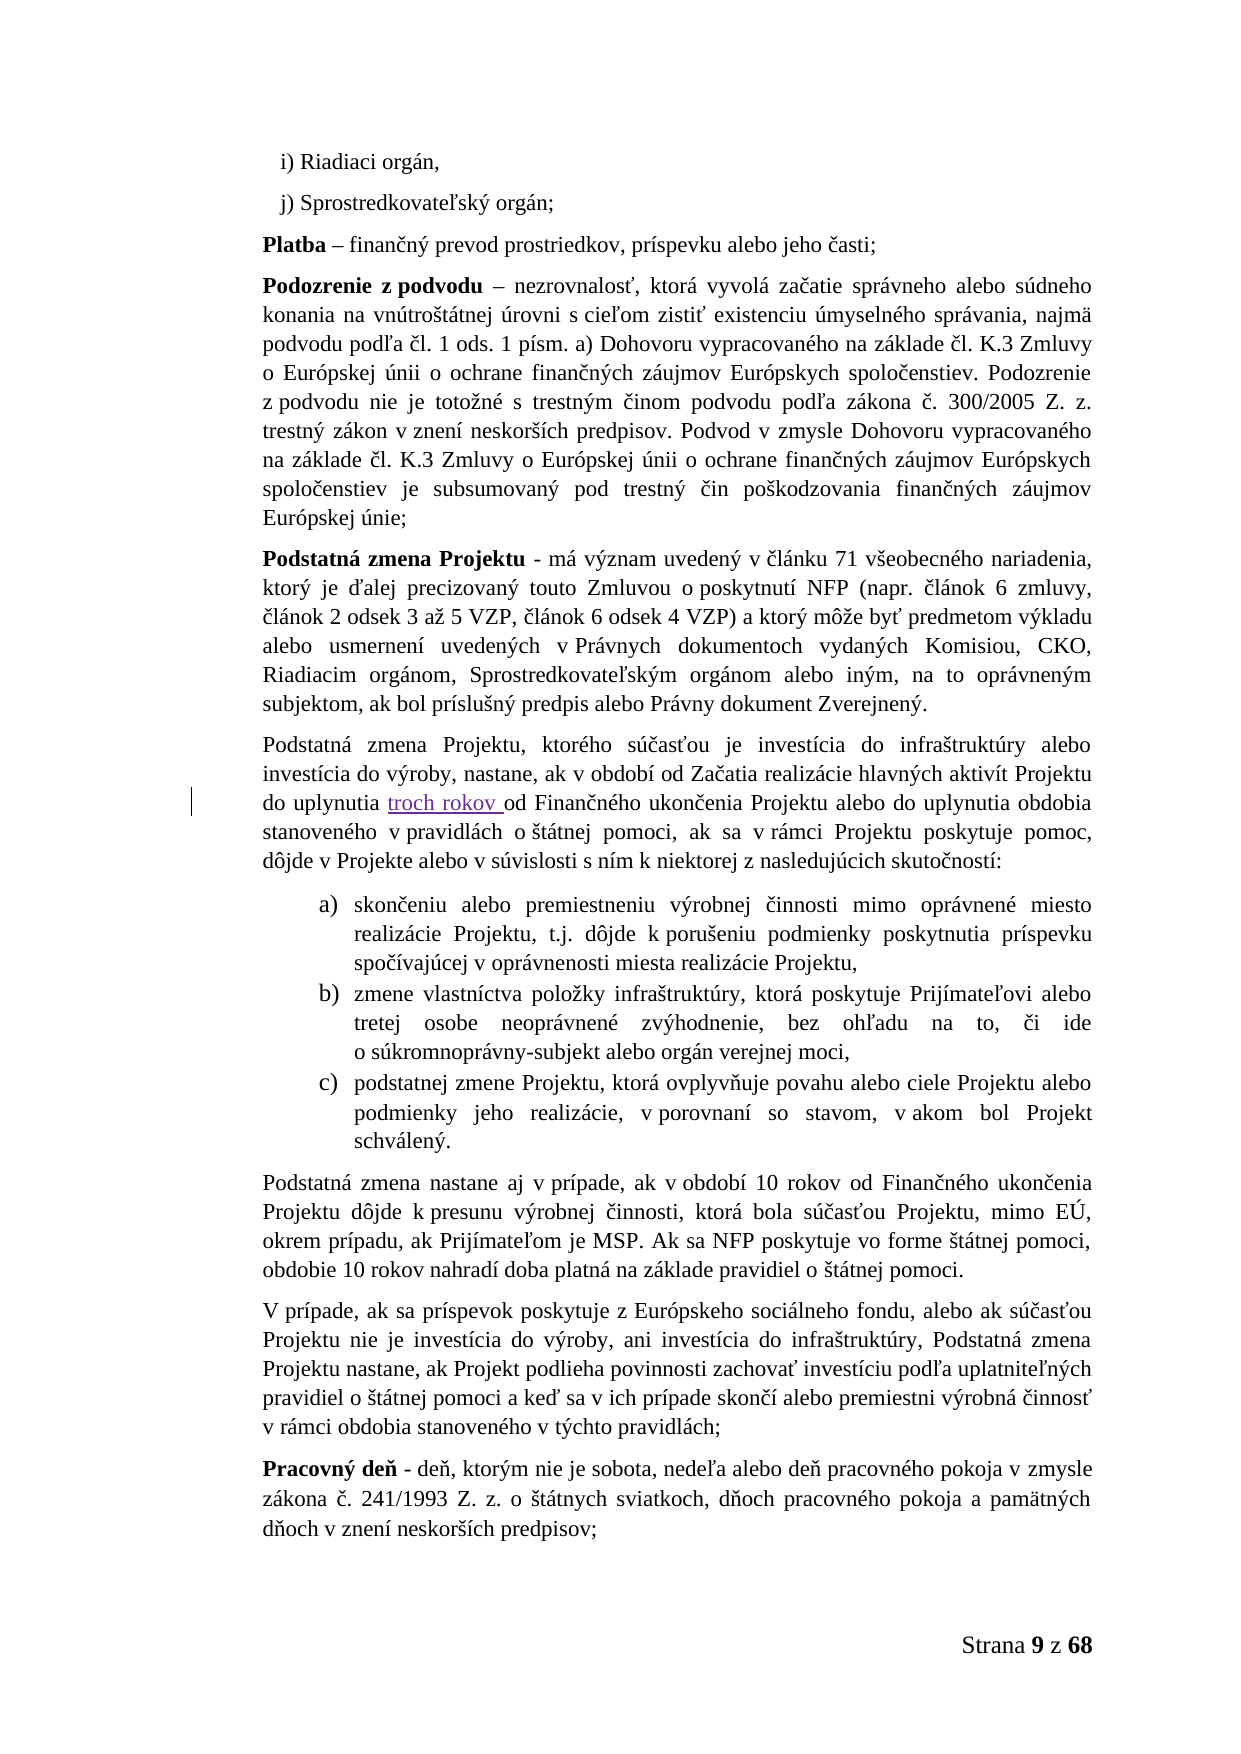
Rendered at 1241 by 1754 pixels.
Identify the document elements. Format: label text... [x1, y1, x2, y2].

text Podozrenie z podvodu – nezrovnalosť, ktorá vyvolá začatie správneho alebo súdneho konania na vnútroštátnej úrovni s cieľom zistiť existenciu úmyselného správania, najmä podvodu podľa čl. 1 ods. 1 písm. a) Dohovoru vypracovaného na základe čl. K.3 Zmluvy o Európskej únii o ochrane finančných záujmov Európskych spoločenstiev. Podozrenie z podvodu nie je totožné s trestným činom podvodu podľa zákona č. 300/2005 Z. z. trestný zákon v znení neskorších predpisov. Podvod v zmysle Dohovoru vypracovaného na základe čl. K.3 Zmluvy o Európskej únii o ochrane finančných záujmov Európskych spoločenstiev je subsumovaný pod trestný čin poškodzovania finančných záujmov Európskej únie; [262, 272, 1092, 530]
list zmene vlastníctva položky infraštruktúry, ktorá poskytuje Prijímateľovi alebo tretej osobe neoprávnené zvýhodnenie, bez ohľadu na to, či ide o súkromnoprávny-subjekt alebo orgán verejnej moci, [318, 978, 1092, 1065]
text j) Sprostredkovateľský orgán; [280, 189, 1092, 216]
text V prípade, ak sa príspevok poskytuje z Európskeho sociálneho fondu, alebo ak súčasťou Projektu nie je investícia do výroby, ani investícia do infraštruktúry, Podstatná zmena Projektu nastane, ak Projekt podlieha povinnosti zachovať investíciu podľa uplatniteľných pravidiel o štátnej pomoci a keď sa v ich prípade skončí alebo premiestni výrobná činnosť v rámci obdobia stanoveného v týchto pravidlách; [262, 1297, 1092, 1439]
text Podstatná zmena Projektu - má význam uvedený v článku 71 všeobecného nariadenia, ktorý je ďalej precizovaný touto Zmluvou o poskytnutí NFP (napr. článok 6 zmluvy, článok 2 odsek 3 až 5 VZP, článok 6 odsek 4 VZP) a ktorý môže byť predmetom výkladu alebo usmernení uvedených v Právnych dokumentoch vydaných Komisiou, CKO, Riadiacim orgánom, Sprostredkovateľským orgánom alebo iným, na to oprávneným subjektom, ak bol príslušný predpis alebo Právny dokument Zverejnený. [262, 545, 1092, 716]
text Podstatná zmena nastane aj v prípade, ak v období 10 rokov od Finančného ukončenia Projektu dôjde k presunu výrobnej činnosti, ktorá bola súčasťou Projektu, mimo EÚ, okrem prípadu, ak Prijímateľom je MSP. Ak sa NFP poskytuje vo forme štátnej pomoci, obdobie 10 rokov nahradí doba platná na základe pravidiel o štátnej pomoci. [262, 1169, 1092, 1282]
text Pracovný deň - deň, ktorým nie je sobota, nedeľa alebo deň pracovného pokoja v zmysle zákona č. 241/1993 Z. z. o štátnych sviatkoch, dňoch pracovného pokoja a pamätných dňoch v znení neskorších predpisov; [262, 1455, 1092, 1541]
list skončeniu alebo premiestneniu výrobnej činnosti mimo oprávnené miesto realizácie Projektu, t.j. dôjde k porušeniu podmienky poskytnutia príspevku spočívajúcej v oprávnenosti miesta realizácie Projektu, [318, 889, 1092, 975]
list podstatnej zmene Projektu, ktorá ovplyvňuje povahu alebo ciele Projektu alebo podmienky jeho realizácie, v porovnaní so stavom, v akom bol Projekt schválený. [318, 1067, 1092, 1154]
text Platba – finančný prevod prostriedkov, príspevku alebo jeho časti; [262, 231, 1092, 257]
text Podstatná zmena Projektu, ktorého súčasťou je investícia do infraštruktúry alebo investícia do výroby, nastane, ak v období od Začatia realizácie hlavných aktivít Projektu do uplynutia od Finančného ukončenia Projektu alebo do uplynutia obdobia stanoveného v pravidlách o štátnej pomoci, ak sa v rámci Projektu poskytuje pomoc, dôjde v Projekte alebo v súvislosti s ním k niektorej z nasledujúcich skutočností: [262, 731, 1092, 874]
text i) Riadiaci orgán, [280, 148, 1092, 174]
